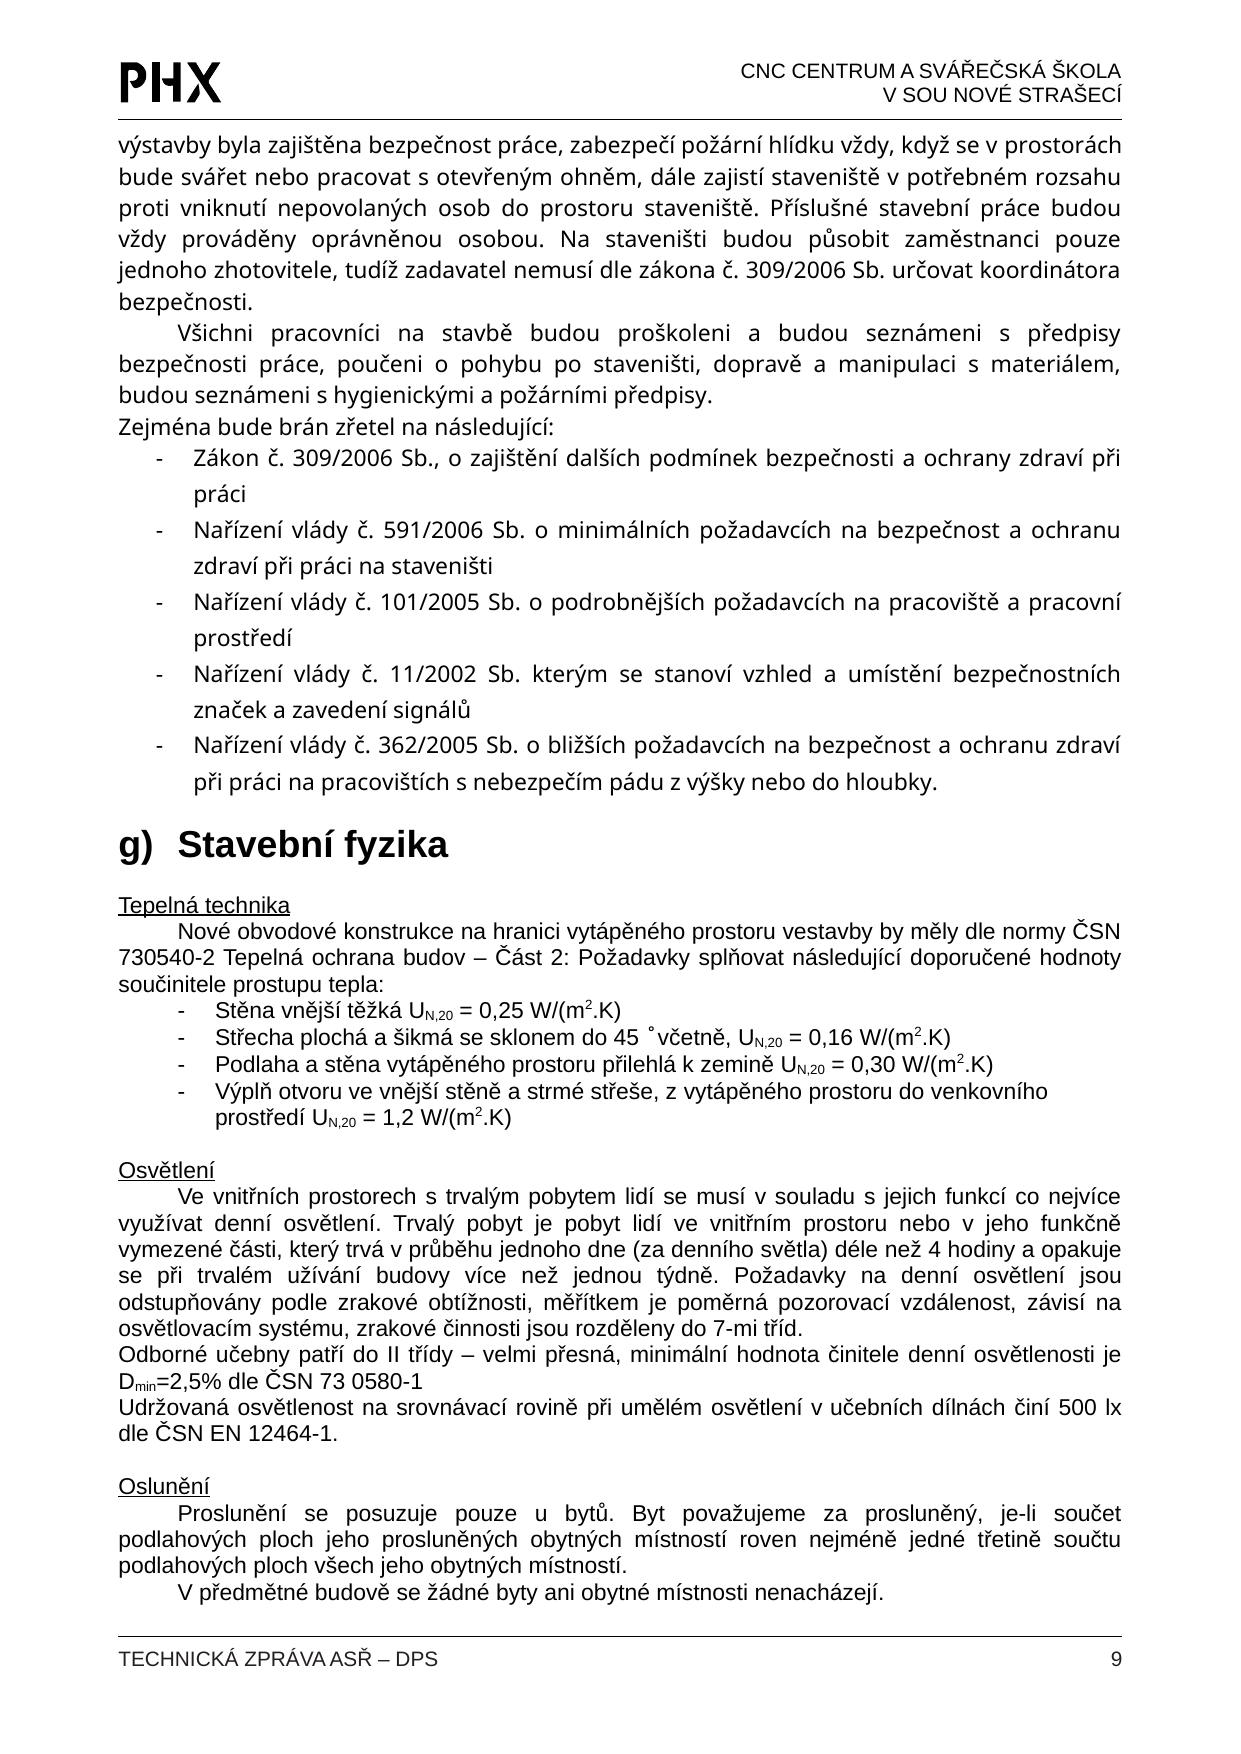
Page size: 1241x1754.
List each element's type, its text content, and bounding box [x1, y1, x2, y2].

list Nařízení vlády č. 101/2005 Sb. o podrobnějších požadavcích na pracoviště a pracovní prostředí [156, 586, 1122, 653]
list Zákon č. 309/2006 Sb., o zajištění dalších podmínek bezpečnosti a ochrany zdraví při práci [156, 442, 1122, 509]
text Oslunění [118, 1473, 1122, 1499]
text Zejména bude brán zřetel na následující: [118, 411, 1122, 442]
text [118, 129, 1122, 317]
text Ve vnitřních prostorech s trvalým pobytem lidí se musí v souladu s jejich funkcí co nejvíce využívat denní osvětlení. Trvalý pobyt je pobyt lidí ve vnitřním prostoru nebo v jeho funkčně vymezené části, který trvá v průběhu jednoho dne (za denního světla) déle než 4 hodiny a opakuje se při trvalém užívání budovy více než jednou týdně. Požadavky na denní osvětlení jsou odstupňovány podle zrakové obtížnosti, měřítkem je poměrná pozorovací vzdálenost, závisí na osvětlovacím systému, zrakové činnosti jsou rozděleny do 7-mi tříd. [118, 1183, 1122, 1341]
list Stěna vnější těžká UN,20 = 0,25 W/(m2.K) [177, 997, 1122, 1023]
list Nařízení vlády č. 591/2006 Sb. o minimálních požadavcích na bezpečnost a ochranu zdraví při práci na staveništi [156, 514, 1122, 581]
text Odborné učebny patří do II třídy – velmi přesná, minimální hodnota činitele denní osvětlenosti je Dmin=2,5% dle ČSN 73 0580-1 [118, 1341, 1122, 1394]
list Nařízení vlády č. 11/2002 Sb. kterým se stanoví vzhled a umístění bezpečnostních značek a zavedení signálů [156, 658, 1122, 725]
list Nařízení vlády č. 362/2005 Sb. o bližších požadavcích na bezpečnost a ochranu zdraví při práci na pracovištích s nebezpečím pádu z výšky nebo do hloubky. [156, 729, 1122, 797]
text Udržovaná osvětlenost na srovnávací rovině při umělém osvětlení v učebních dílnách činí 500 lx dle ČSN EN 12464-1. [118, 1394, 1122, 1447]
text Tepelná technika [118, 892, 1122, 918]
text V předmětné budově se žádné byty ani obytné místnosti nenacházejí. [118, 1578, 1122, 1605]
text Proslunění se posuzuje pouze u bytů. Byt považujeme za prosluněný, je-li součet podlahových ploch jeho prosluněných obytných místností roven nejméně jedné třetině součtu podlahových ploch všech jeho obytných místností. [118, 1499, 1122, 1578]
list Podlaha a stěna vytápěného prostoru přilehlá k zemině UN,20 = 0,30 W/(m2.K) [177, 1051, 1122, 1078]
text Všichni pracovníci na stavbě budou proškoleni a budou seznámeni s předpisy bezpečnosti práce, poučeni o pohybu po staveništi, dopravě a manipulaci s materiálem, budou seznámeni s hygienickými a požárními předpisy. [118, 317, 1122, 411]
text Nové obvodové konstrukce na hranici vytápěného prostoru vestavby by měly dle normy ČSN 730540-2 Tepelná ochrana budov – Část 2: Požadavky splňovat následující doporučené hodnoty součinitele prostupu tepla: [118, 918, 1122, 997]
subtitle g) Stavební fyzika [118, 822, 1122, 865]
list Výplň otvoru ve vnější stěně a strmé střeše, z vytápěného prostoru do venkovního prostředí UN,20 = 1,2 W/(m2.K) [177, 1078, 1122, 1131]
text Osvětlení [118, 1157, 1122, 1183]
list Střecha plochá a šikmá se sklonem do 45 ̊ včetně, UN,20 = 0,16 W/(m2.K) [177, 1023, 1122, 1051]
